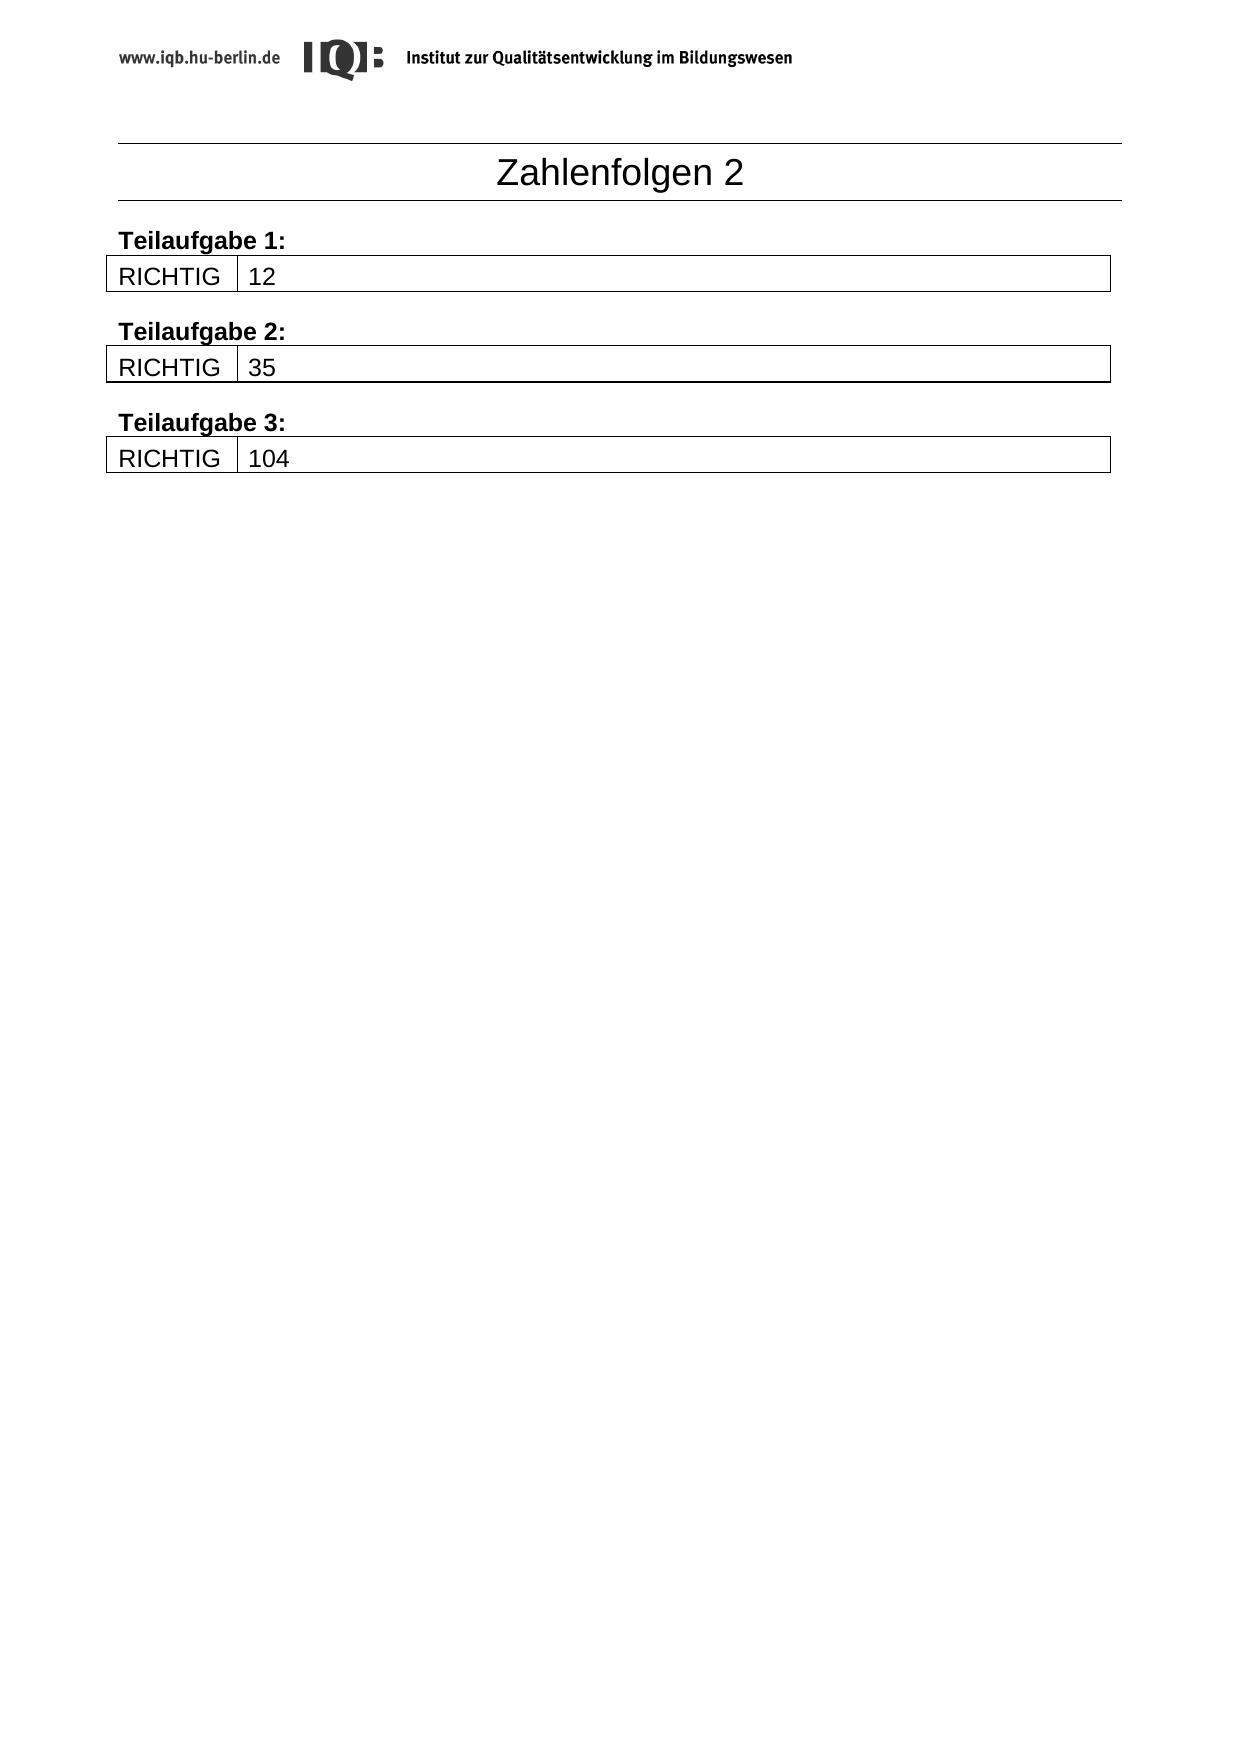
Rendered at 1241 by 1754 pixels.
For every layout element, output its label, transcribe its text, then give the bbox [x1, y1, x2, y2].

table_header 12 [238, 256, 1110, 291]
table_header RICHTIG [107, 346, 237, 381]
text Teilaufgabe 1: [118, 226, 1122, 254]
table_header RICHTIG [107, 437, 237, 472]
table_header RICHTIG [107, 256, 237, 291]
text Teilaufgabe 3: [118, 407, 1122, 436]
text Teilaufgabe 2: [118, 317, 1122, 345]
table_header 35 [238, 346, 1110, 381]
text Zahlenfolgen 2 [118, 144, 1122, 200]
table_header 104 [238, 437, 1110, 472]
